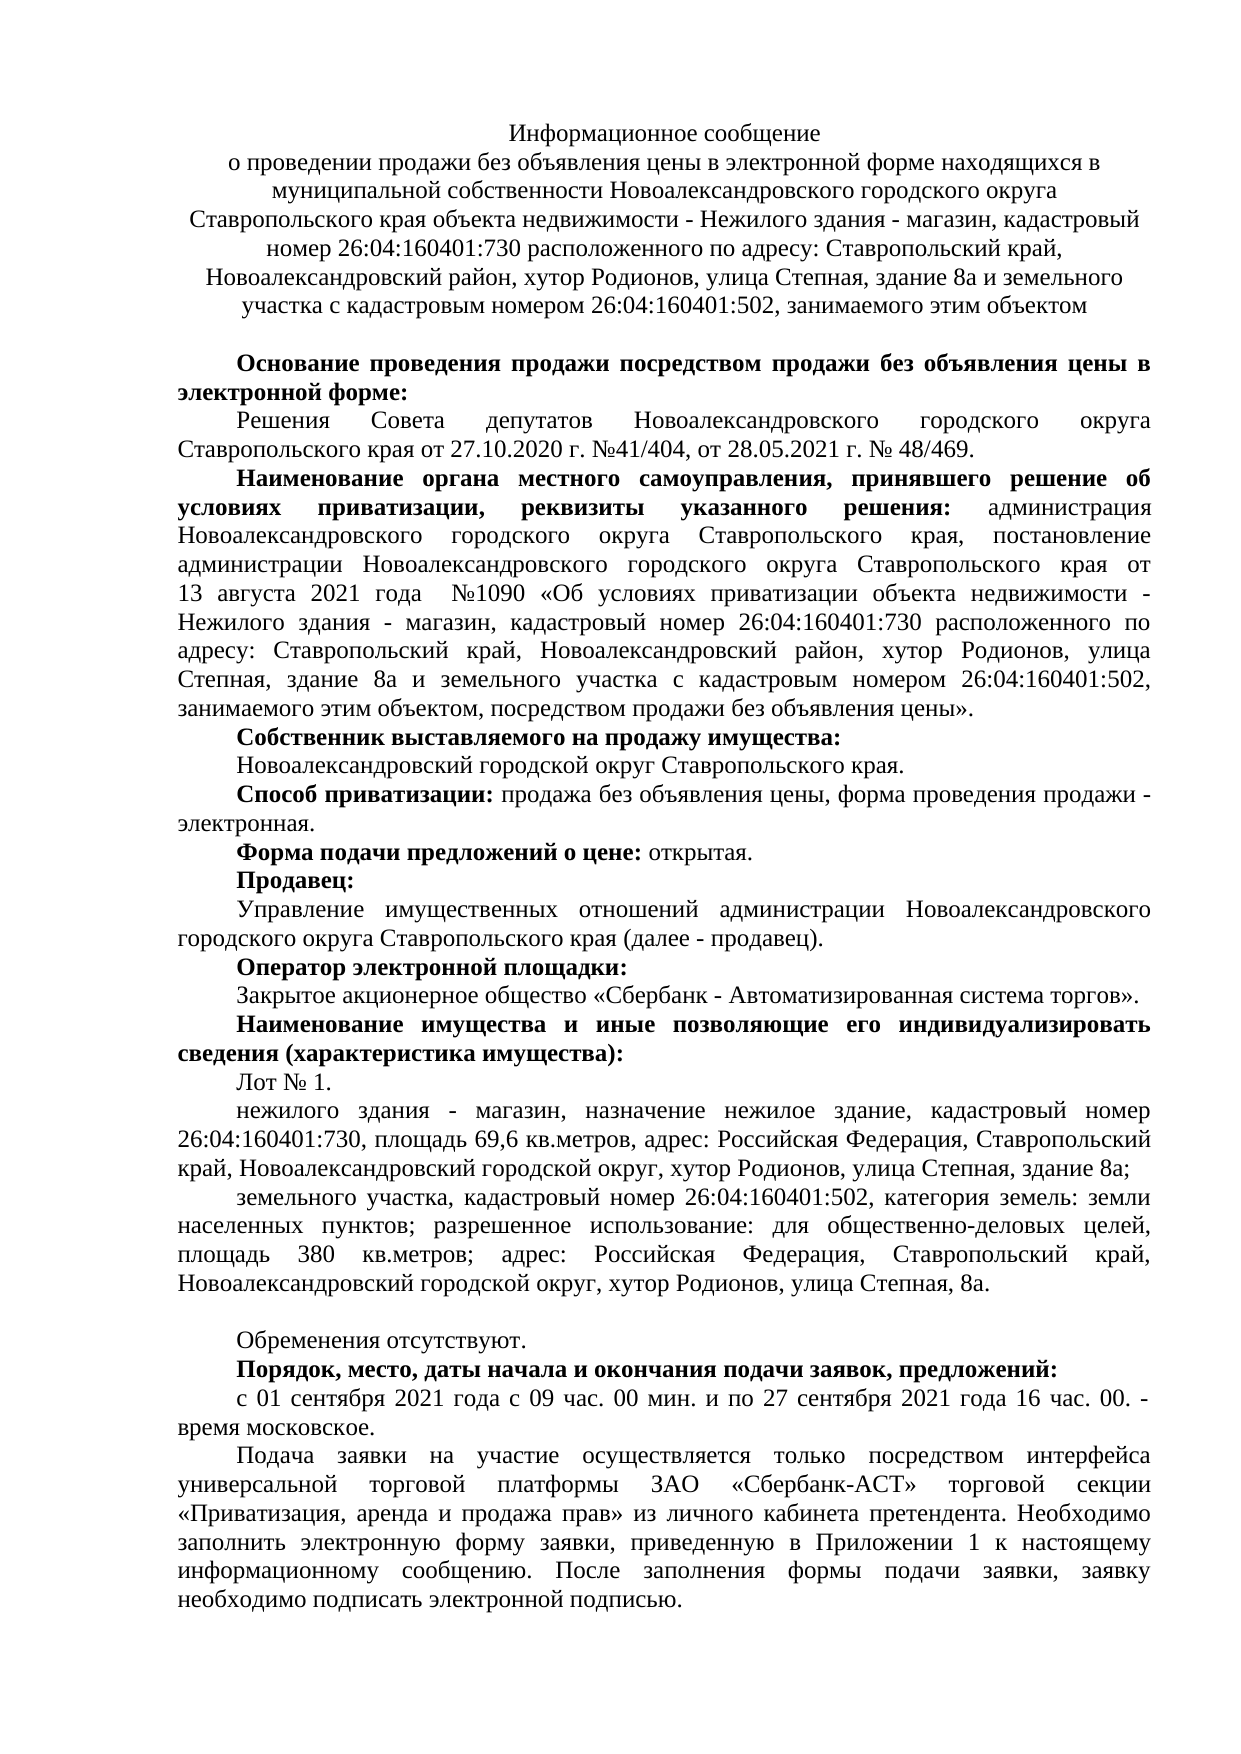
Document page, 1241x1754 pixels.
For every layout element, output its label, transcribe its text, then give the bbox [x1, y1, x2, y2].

text Новоалександровский городской округ Ставропольского края. [177, 751, 1152, 779]
text Продавец: [177, 866, 1152, 894]
text Лот № 1. [177, 1067, 1152, 1096]
text о проведении продажи без объявления цены в электронной форме находящихся в муниципальной собственности Новоалександровского городского округа Ставропольского края объекта недвижимости - Нежилого здания - магазин, кадастровый номер 26:04:160401:730 расположенного по адресу: Ставропольский край, Новоалександровский район, хутор Родионов, улица Степная, здание 8а и земельного участка с кадастровым номером 26:04:160401:502, занимаемого этим объектом [177, 147, 1152, 319]
text Порядок, место, даты начала и окончания подачи заявок, предложений: [177, 1354, 1152, 1383]
text Закрытое акционерное общество «Сбербанк - Автоматизированная система торгов». [177, 981, 1152, 1009]
text Основание проведения продажи посредством продажи без объявления цены в электронной форме: [177, 348, 1152, 406]
text Способ приватизации: продажа без объявления цены, форма проведения продажи - электронная. [177, 779, 1152, 837]
text Собственник выставляемого на продажу имущества: [177, 722, 1152, 751]
text Решения Совета депутатов Новоалександровского городского округа Ставропольского края от 27.10.2020 г. №41/404, от 28.05.2021 г. № 48/469. [177, 406, 1152, 463]
text Управление имущественных отношений администрации Новоалександровского городского округа Ставропольского края (далее - продавец). [177, 894, 1152, 952]
text Информационное сообщение [177, 118, 1152, 147]
text Наименование органа местного самоуправления, принявшего решение об условиях приватизации, реквизиты указанного решения: администрация Новоалександровского городского округа Ставропольского края, постановление администрации Новоалександровского городского округа Ставропольского края от 13 августа 2021 года №1090 «Об условиях приватизации объекта недвижимости - Нежилого здания - магазин, кадастровый номер 26:04:160401:730 расположенного по адресу: Ставропольский край, Новоалександровский район, хутор Родионов, улица Степная, здание 8а и земельного участка с кадастровым номером 26:04:160401:502, занимаемого этим объектом, посредством продажи без объявления цены». [177, 463, 1152, 722]
text нежилого здания - магазин, назначение нежилое здание, кадастровый номер 26:04:160401:730, площадь 69,6 кв.метров, адрес: Российская Федерация, Ставропольский край, Новоалександровский городской округ, хутор Родионов, улица Степная, здание 8а; [177, 1096, 1152, 1182]
text земельного участка, кадастровый номер 26:04:160401:502, категория земель: земли населенных пунктов; разрешенное использование: для общественно-деловых целей, площадь 380 кв.метров; адрес: Российская Федерация, Ставропольский край, Новоалександровский городской округ, хутор Родионов, улица Степная, 8а. [177, 1182, 1152, 1297]
text Форма подачи предложений о цене: открытая. [177, 837, 1152, 866]
text Наименование имущества и иные позволяющие его индивидуализировать сведения (характеристика имущества): [177, 1009, 1152, 1067]
text с 01 сентября 2021 года с 09 час. 00 мин. и по 27 сентября 2021 года 16 час. 00. - время московское. [177, 1383, 1152, 1441]
text Подача заявки на участие осуществляется только посредством интерфейса универсальной торговой платформы ЗАО «Сбербанк-АСТ» торговой секции «Приватизация, аренда и продажа прав» из личного кабинета претендента. Необходимо заполнить электронную форму заявки, приведенную в Приложении 1 к настоящему информационному сообщению. После заполнения формы подачи заявки, заявку необходимо подписать электронной подписью. [177, 1441, 1152, 1613]
text Обременения отсутствуют. [177, 1326, 1152, 1354]
text Оператор электронной площадки: [177, 952, 1152, 981]
